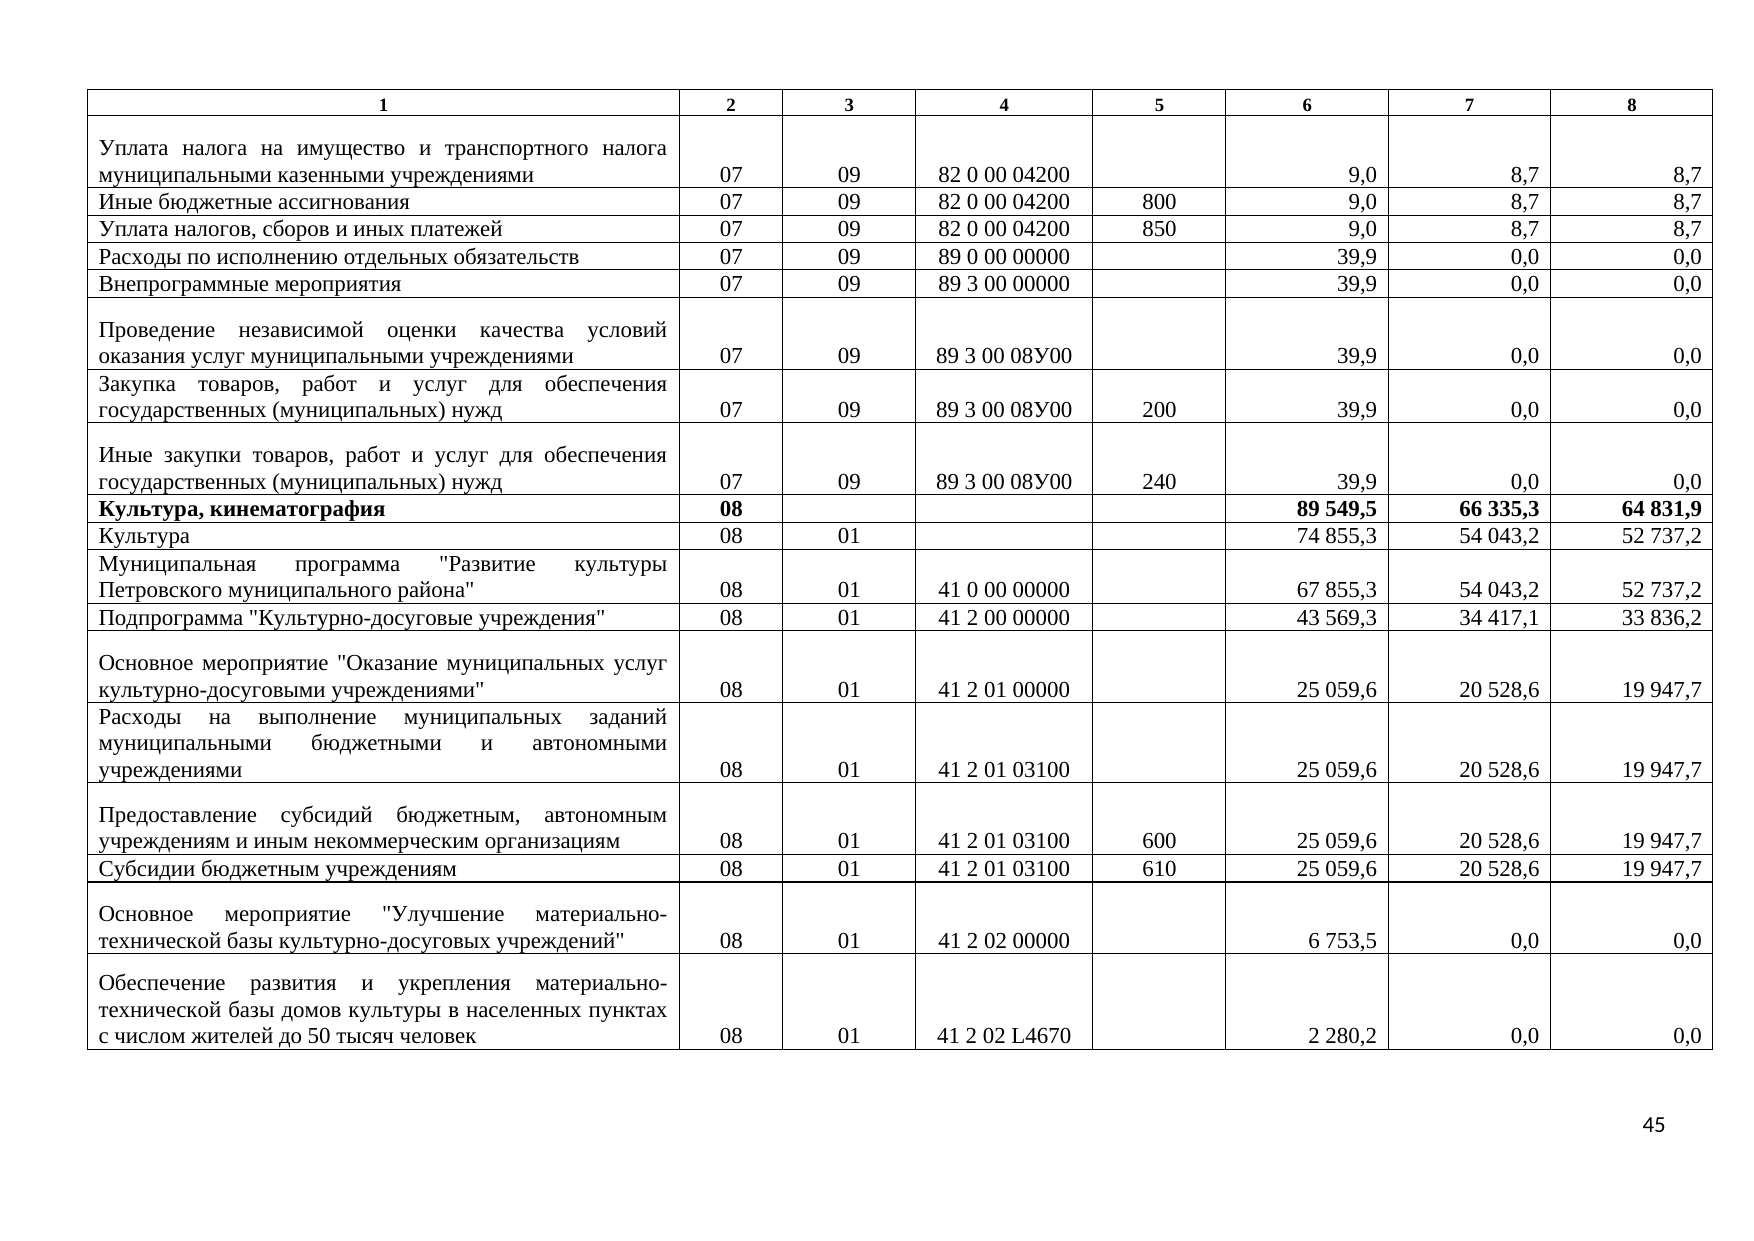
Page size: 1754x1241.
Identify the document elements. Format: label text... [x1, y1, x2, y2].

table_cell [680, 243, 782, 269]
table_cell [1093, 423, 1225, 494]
table_header 4 [916, 90, 1092, 115]
table_header 7 [1389, 90, 1550, 115]
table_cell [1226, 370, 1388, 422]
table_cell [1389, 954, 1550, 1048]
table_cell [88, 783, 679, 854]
table_header 3 [783, 90, 915, 115]
table_header 6 [1226, 90, 1388, 115]
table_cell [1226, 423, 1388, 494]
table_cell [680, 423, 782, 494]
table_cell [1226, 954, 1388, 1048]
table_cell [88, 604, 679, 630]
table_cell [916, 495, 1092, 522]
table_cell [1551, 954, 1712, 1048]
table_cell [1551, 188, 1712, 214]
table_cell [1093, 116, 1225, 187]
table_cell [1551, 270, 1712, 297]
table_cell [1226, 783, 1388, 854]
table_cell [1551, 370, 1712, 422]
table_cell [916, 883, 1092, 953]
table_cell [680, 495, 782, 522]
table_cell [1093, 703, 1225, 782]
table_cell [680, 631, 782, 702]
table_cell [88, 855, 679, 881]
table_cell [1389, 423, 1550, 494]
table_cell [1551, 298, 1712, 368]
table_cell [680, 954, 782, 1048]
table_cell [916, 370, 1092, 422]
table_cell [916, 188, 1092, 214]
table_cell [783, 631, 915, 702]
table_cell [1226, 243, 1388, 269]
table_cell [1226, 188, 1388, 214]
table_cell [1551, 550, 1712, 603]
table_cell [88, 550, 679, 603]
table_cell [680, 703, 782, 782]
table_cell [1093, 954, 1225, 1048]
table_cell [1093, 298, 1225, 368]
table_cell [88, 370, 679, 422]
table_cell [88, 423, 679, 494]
table_header 5 [1093, 90, 1225, 115]
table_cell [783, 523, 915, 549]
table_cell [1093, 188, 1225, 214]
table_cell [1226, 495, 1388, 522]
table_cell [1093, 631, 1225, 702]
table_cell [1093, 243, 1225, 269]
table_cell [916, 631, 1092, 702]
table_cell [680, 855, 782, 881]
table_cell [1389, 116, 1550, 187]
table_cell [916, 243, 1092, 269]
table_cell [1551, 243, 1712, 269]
table_header 8 [1551, 90, 1712, 115]
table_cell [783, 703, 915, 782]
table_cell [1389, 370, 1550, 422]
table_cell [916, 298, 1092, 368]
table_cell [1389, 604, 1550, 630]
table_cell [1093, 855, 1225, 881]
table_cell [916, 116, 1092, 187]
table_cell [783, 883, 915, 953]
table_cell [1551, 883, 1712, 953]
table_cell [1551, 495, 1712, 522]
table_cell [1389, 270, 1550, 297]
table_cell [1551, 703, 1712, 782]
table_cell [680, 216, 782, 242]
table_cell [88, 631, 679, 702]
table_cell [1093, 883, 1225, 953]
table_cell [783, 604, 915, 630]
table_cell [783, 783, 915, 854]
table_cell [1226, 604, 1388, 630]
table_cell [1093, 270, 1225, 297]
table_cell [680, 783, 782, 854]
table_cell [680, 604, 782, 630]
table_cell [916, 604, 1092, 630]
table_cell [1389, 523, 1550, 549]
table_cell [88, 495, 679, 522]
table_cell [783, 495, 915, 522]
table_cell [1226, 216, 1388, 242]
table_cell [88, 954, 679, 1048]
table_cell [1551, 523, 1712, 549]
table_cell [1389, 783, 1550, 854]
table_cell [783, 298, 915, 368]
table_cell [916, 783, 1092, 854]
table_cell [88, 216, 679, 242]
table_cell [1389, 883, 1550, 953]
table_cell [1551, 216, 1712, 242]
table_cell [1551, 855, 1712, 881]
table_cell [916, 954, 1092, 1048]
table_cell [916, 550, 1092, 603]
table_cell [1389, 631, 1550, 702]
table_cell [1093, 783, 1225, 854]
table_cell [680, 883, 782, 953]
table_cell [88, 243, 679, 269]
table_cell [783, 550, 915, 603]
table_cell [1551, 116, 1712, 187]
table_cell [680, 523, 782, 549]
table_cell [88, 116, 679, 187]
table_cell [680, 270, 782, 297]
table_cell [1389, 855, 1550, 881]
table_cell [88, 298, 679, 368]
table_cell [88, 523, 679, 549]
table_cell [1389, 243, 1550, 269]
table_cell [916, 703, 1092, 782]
table_header 1 [88, 90, 679, 115]
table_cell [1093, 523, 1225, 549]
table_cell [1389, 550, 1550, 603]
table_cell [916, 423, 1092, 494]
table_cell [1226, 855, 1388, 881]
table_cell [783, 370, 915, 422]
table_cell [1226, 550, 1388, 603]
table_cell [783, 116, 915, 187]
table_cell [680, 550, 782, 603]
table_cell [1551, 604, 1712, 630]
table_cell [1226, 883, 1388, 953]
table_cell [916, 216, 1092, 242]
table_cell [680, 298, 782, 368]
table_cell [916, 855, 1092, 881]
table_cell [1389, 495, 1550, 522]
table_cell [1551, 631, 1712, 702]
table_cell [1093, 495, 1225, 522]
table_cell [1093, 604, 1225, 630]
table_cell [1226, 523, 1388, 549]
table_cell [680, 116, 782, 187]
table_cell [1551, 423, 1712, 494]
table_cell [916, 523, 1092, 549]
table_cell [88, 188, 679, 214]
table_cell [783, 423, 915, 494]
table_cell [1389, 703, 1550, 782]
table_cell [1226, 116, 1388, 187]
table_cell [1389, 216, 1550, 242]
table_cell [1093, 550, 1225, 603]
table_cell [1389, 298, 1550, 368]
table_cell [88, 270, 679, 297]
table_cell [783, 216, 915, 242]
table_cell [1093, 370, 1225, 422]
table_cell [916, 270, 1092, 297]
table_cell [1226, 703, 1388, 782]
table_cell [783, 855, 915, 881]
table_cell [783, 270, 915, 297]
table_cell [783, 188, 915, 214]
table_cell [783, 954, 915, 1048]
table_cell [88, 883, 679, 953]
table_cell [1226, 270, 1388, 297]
table_header 2 [680, 90, 782, 115]
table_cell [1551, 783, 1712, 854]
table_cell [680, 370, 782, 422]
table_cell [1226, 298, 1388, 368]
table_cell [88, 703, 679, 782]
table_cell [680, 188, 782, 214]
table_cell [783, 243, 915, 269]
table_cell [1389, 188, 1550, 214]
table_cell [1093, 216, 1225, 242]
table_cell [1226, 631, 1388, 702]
